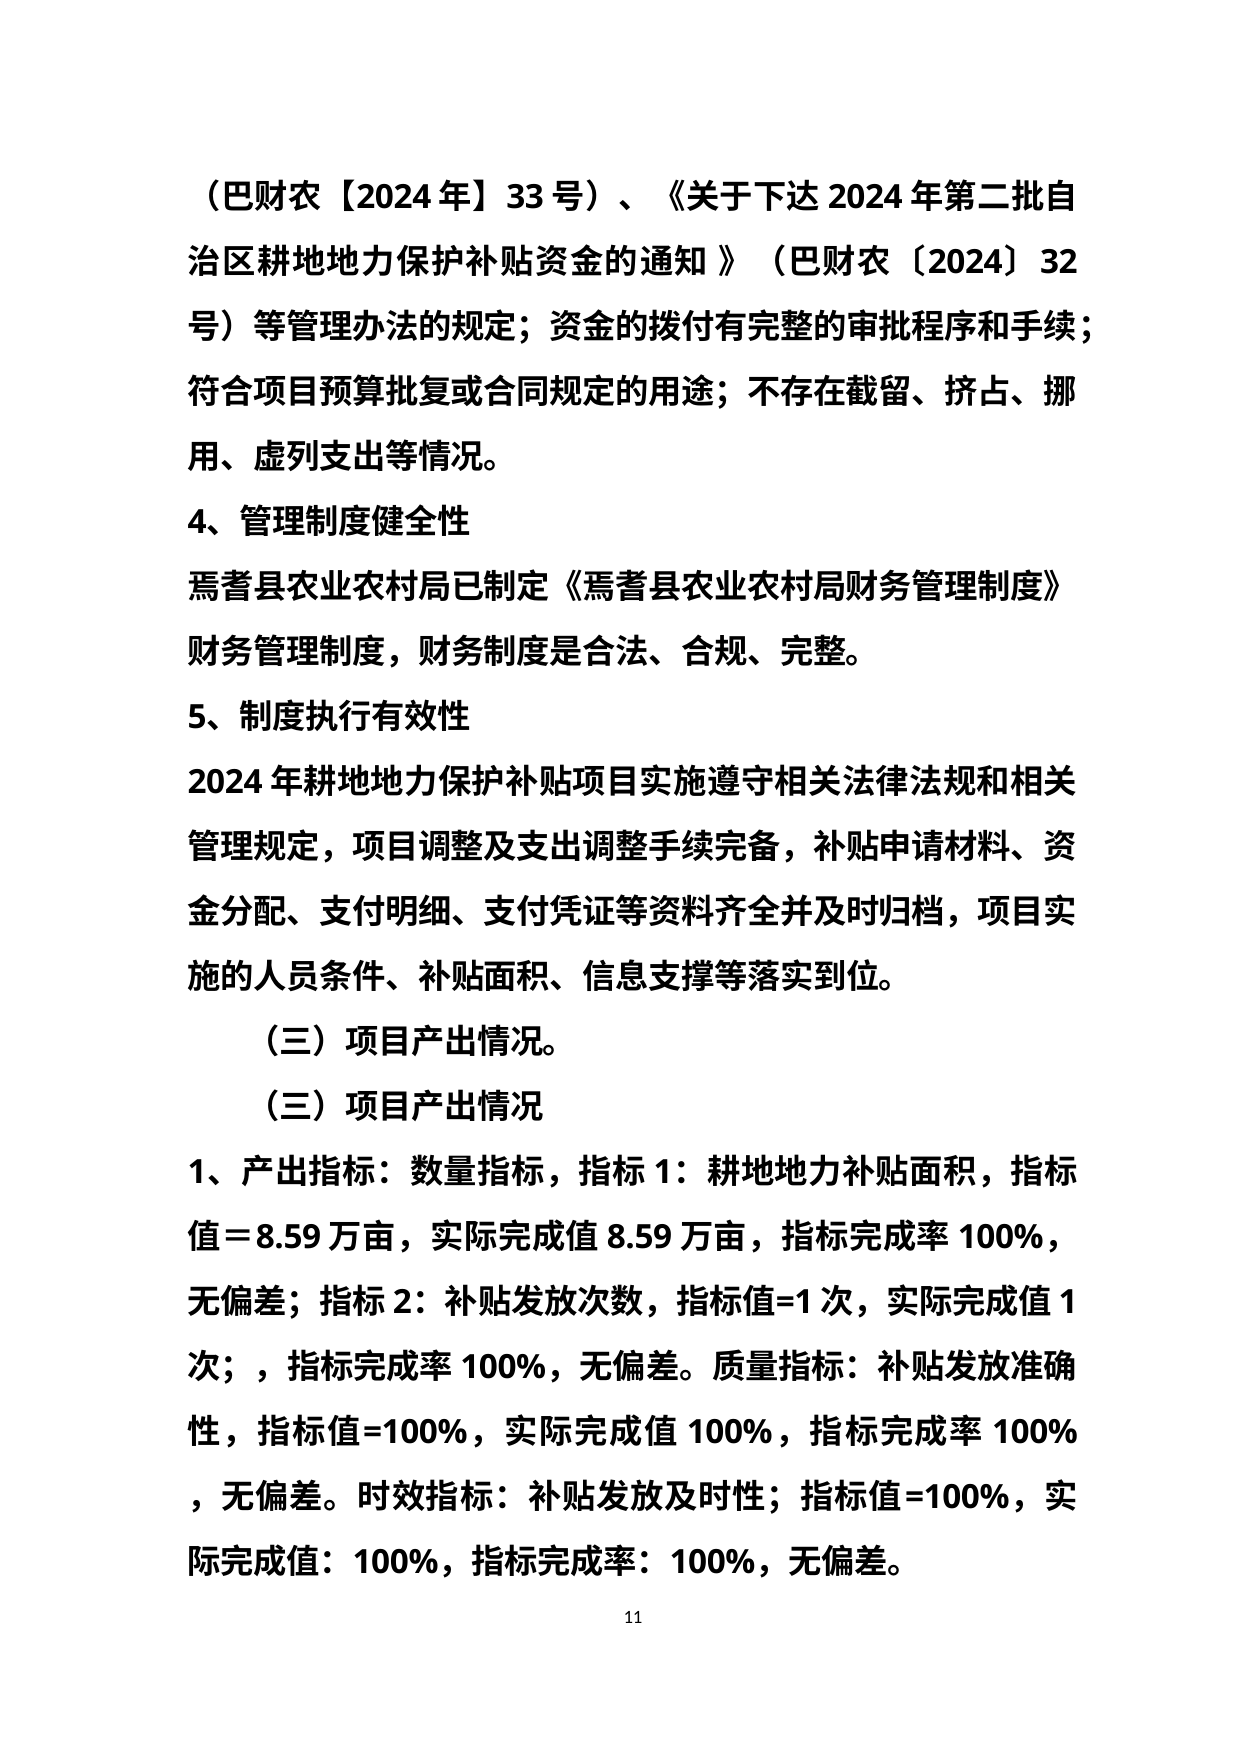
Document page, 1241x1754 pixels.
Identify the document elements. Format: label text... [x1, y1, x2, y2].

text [187, 162, 1078, 1007]
text （三）项目产出情况。 [187, 1007, 1078, 1072]
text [187, 1072, 1078, 1592]
